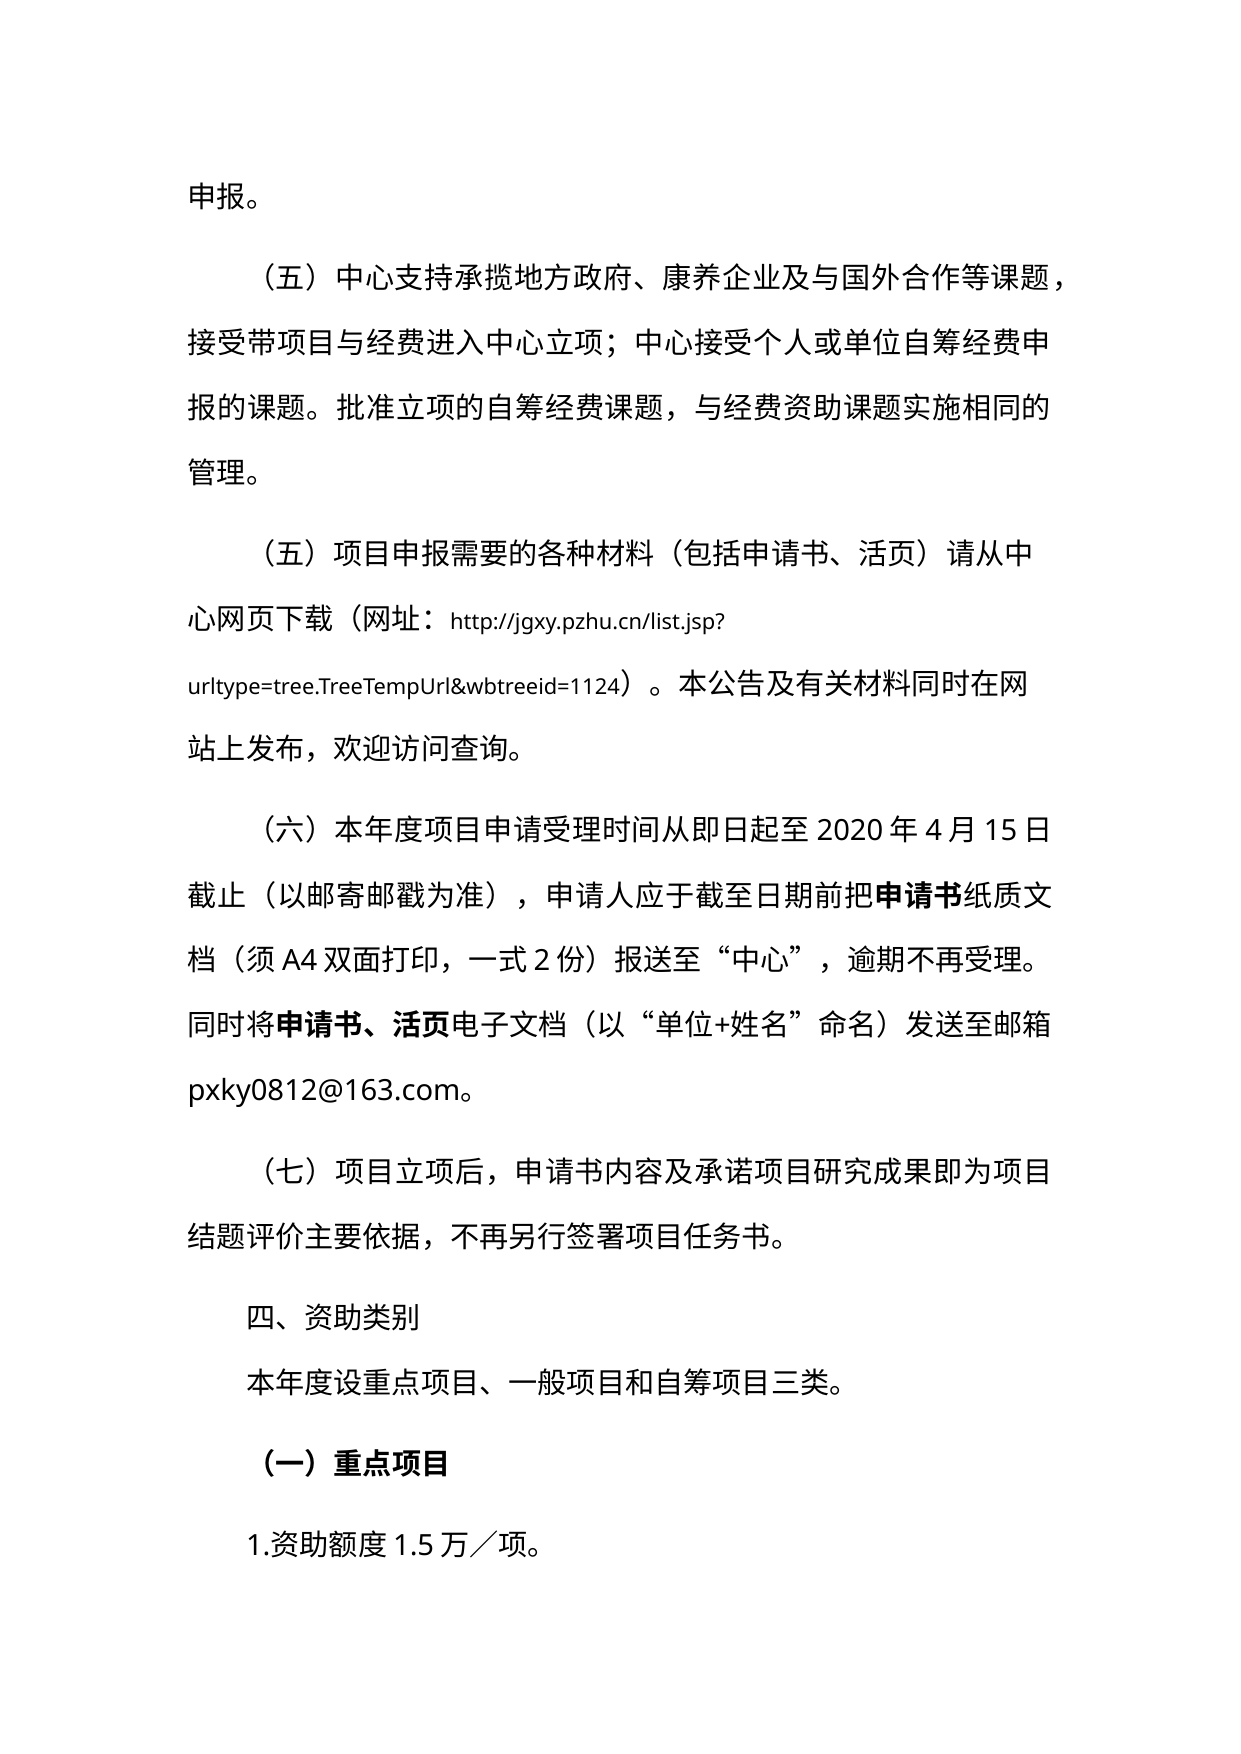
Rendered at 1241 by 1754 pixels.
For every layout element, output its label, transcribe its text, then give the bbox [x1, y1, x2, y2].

text （七）项目立项后，申请书内容及承诺项目研究成果即为项目结题评价主要依据，不再另行签署项目任务书。 [187, 1137, 1053, 1267]
text 1.资助额度1.5万∕项。 [187, 1511, 1053, 1576]
text （五）项目申报需要的各种材料（包括申请书、活页）请从中心网页下载（网址：http://jgxy.pzhu.cn/list.jsp?urltype=tree.TreeTempUrl&wbtreeid=1124）。本公告及有关材料同时在网站上发布，欢迎访问查询。 [187, 519, 1053, 779]
text （一）重点项目 [187, 1429, 1053, 1494]
text （六）本年度项目申请受理时间从即日起至2020年4月15日截止（以邮寄邮戳为准），申请人应于截至日期前把申请书纸质文档（须 A4双面打印，一式2份）报送至“中心”，逾期不再受理。同时将申请书、活页电子文档（以“单位+姓名”命名）发送至邮箱pxky0812@163.com。 [187, 796, 1053, 1121]
text 本年度设重点项目、一般项目和自筹项目三类。 [187, 1348, 1053, 1413]
text （五）中心支持承揽地方政府、康养企业及与国外合作等课题，接受带项目与经费进入中心立项；中心接受个人或单位自筹经费申报的课题。批准立项的自筹经费课题，与经费资助课题实施相同的管理。 [187, 243, 1053, 503]
text 四、资助类别 [187, 1283, 1053, 1348]
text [187, 162, 1053, 227]
